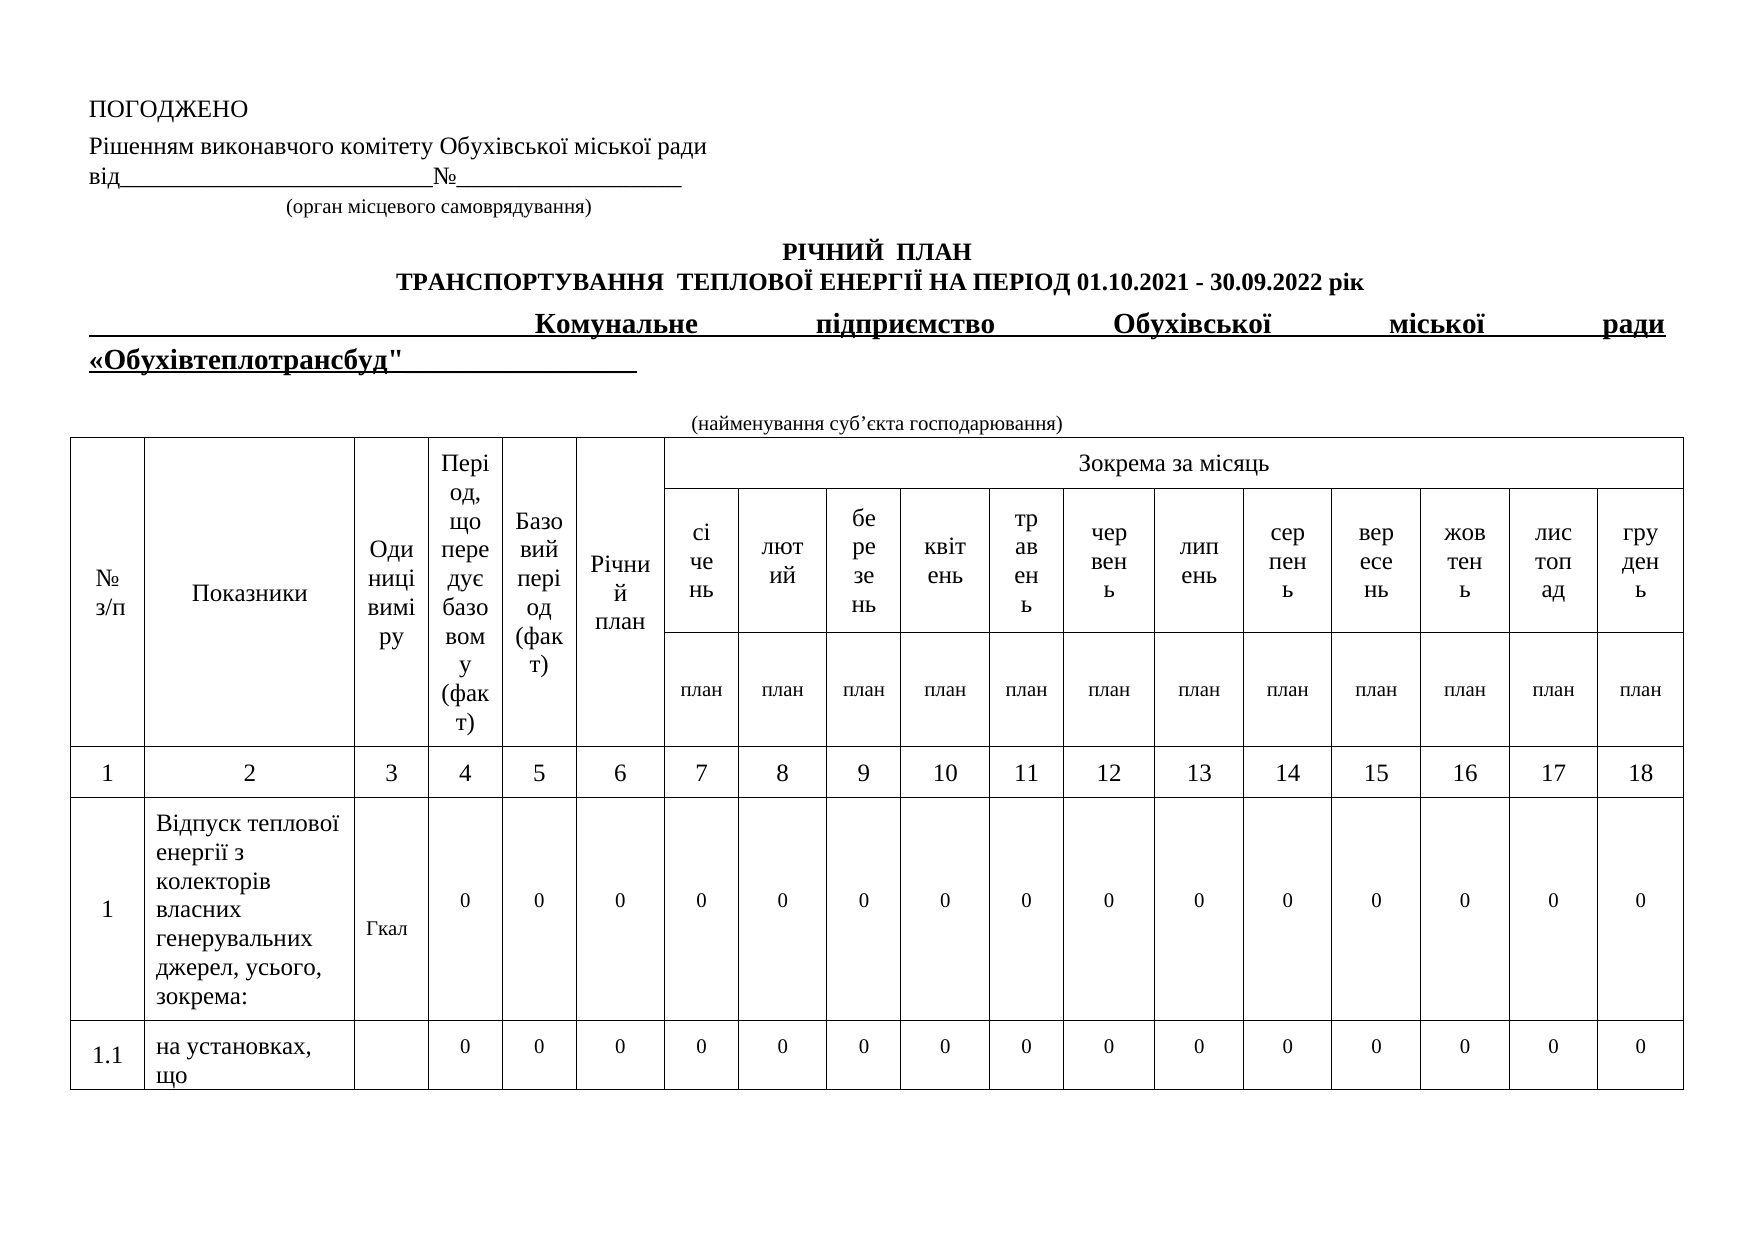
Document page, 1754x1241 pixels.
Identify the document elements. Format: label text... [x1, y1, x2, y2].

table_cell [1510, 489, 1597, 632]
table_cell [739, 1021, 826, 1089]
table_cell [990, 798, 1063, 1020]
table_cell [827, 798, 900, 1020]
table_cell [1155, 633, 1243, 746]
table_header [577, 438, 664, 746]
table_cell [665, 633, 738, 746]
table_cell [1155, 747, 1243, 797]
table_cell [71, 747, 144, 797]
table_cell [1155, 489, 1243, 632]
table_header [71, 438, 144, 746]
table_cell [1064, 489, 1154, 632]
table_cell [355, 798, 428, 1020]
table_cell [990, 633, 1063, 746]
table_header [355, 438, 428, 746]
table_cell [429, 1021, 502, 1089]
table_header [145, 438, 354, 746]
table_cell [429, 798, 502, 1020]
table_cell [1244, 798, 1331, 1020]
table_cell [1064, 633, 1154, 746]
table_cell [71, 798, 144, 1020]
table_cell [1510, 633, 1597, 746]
text (найменування суб’єкта господарювання) [89, 411, 1665, 435]
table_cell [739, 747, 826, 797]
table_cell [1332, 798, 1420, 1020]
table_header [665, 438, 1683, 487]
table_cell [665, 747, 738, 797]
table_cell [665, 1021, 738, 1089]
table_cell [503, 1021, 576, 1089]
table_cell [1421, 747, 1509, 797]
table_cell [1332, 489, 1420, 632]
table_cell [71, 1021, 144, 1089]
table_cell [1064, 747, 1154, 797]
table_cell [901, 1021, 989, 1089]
text ПОГОДЖЕНО [89, 94, 1665, 123]
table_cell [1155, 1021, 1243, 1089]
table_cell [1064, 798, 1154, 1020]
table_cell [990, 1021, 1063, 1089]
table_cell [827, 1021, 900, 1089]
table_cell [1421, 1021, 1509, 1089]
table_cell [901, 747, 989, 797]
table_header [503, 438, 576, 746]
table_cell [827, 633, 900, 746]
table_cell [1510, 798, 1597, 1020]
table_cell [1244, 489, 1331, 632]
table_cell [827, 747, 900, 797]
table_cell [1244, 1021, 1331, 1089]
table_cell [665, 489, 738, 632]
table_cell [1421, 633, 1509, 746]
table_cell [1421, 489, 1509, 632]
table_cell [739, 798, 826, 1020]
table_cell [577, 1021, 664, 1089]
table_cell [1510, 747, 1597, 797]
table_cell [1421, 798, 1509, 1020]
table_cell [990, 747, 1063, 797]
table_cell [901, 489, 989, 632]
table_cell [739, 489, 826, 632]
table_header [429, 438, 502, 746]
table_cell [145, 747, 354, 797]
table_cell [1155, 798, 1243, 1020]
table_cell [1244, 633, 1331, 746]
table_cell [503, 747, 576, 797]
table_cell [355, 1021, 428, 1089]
text (орган місцевого самоврядування) [89, 193, 789, 218]
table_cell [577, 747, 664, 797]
text РІЧНИЙ ПЛАН ТРАНСПОРТУВАННЯ ТЕПЛОВОЇ ЕНЕРГІЇ НА ПЕРІОД 01.10.2021 - 30.09.2022 рік [89, 237, 1665, 296]
text Комунальне підприємство Обухівської міської ради «Обухівтеплотрансбуд"________________ [89, 337, 1665, 375]
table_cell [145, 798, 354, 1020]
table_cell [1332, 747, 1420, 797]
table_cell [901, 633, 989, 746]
text Комунальне підприємство Обухівської міської ради «Обухівтеплотрансбуд"________________ [89, 306, 1665, 335]
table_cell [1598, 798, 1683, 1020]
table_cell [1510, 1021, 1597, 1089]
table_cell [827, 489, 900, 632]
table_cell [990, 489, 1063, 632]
text від_________________________№__________________ [89, 161, 1665, 190]
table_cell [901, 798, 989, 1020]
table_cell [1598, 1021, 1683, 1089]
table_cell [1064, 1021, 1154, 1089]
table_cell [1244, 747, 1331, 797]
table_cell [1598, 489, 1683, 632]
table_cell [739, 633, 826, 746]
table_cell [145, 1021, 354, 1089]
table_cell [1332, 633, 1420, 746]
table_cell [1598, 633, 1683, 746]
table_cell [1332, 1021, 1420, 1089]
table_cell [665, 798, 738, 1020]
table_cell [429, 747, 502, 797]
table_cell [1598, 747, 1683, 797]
text Рішенням виконавчого комітету Обухівської міської ради [89, 131, 1665, 160]
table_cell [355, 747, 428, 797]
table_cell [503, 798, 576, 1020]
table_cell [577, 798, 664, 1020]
